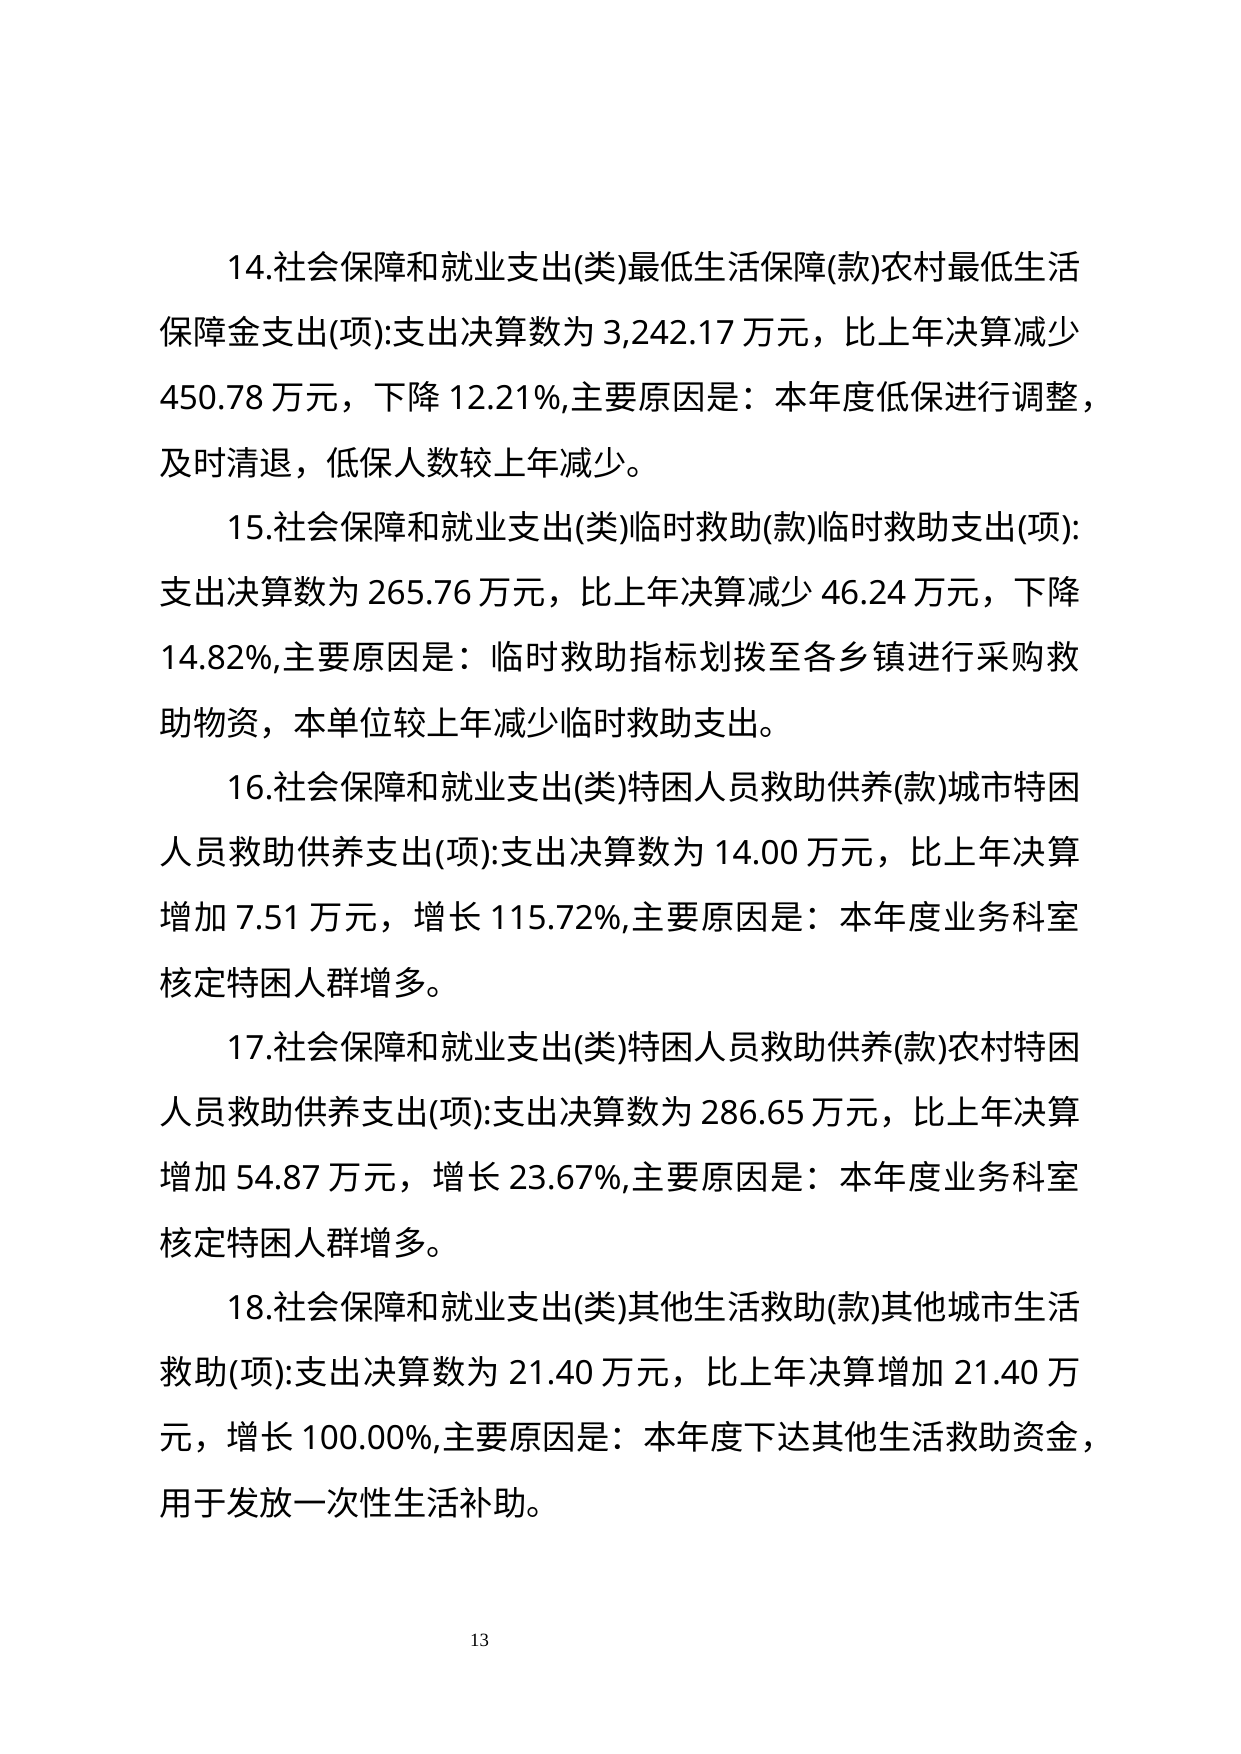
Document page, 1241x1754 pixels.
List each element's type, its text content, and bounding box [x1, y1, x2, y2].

text 18.社会保障和就业支出(类)其他生活救助(款)其他城市生活救助(项):支出决算数为21.40万元，比上年决算增加21.40万元，增长100.00%,主要原因是：本年度下达其他生活救助资金，用于发放一次性生活补助。 [159, 1273, 1081, 1533]
text 14.社会保障和就业支出(类)最低生活保障(款)农村最低生活保障金支出(项):支出决算数为3,242.17万元，比上年决算减少450.78万元，下降12.21%,主要原因是：本年度低保进行调整，及时清退，低保人数较上年减少。 [159, 233, 1081, 493]
text 15.社会保障和就业支出(类)临时救助(款)临时救助支出(项):支出决算数为265.76万元，比上年决算减少46.24万元，下降14.82%,主要原因是：临时救助指标划拨至各乡镇进行采购救助物资，本单位较上年减少临时救助支出。 [159, 493, 1081, 753]
text 16.社会保障和就业支出(类)特困人员救助供养(款)城市特困人员救助供养支出(项):支出决算数为14.00万元，比上年决算增加7.51万元，增长115.72%,主要原因是：本年度业务科室核定特困人群增多。 [159, 753, 1081, 1013]
text 17.社会保障和就业支出(类)特困人员救助供养(款)农村特困人员救助供养支出(项):支出决算数为286.65万元，比上年决算增加54.87万元，增长23.67%,主要原因是：本年度业务科室核定特困人群增多。 [159, 1013, 1081, 1273]
